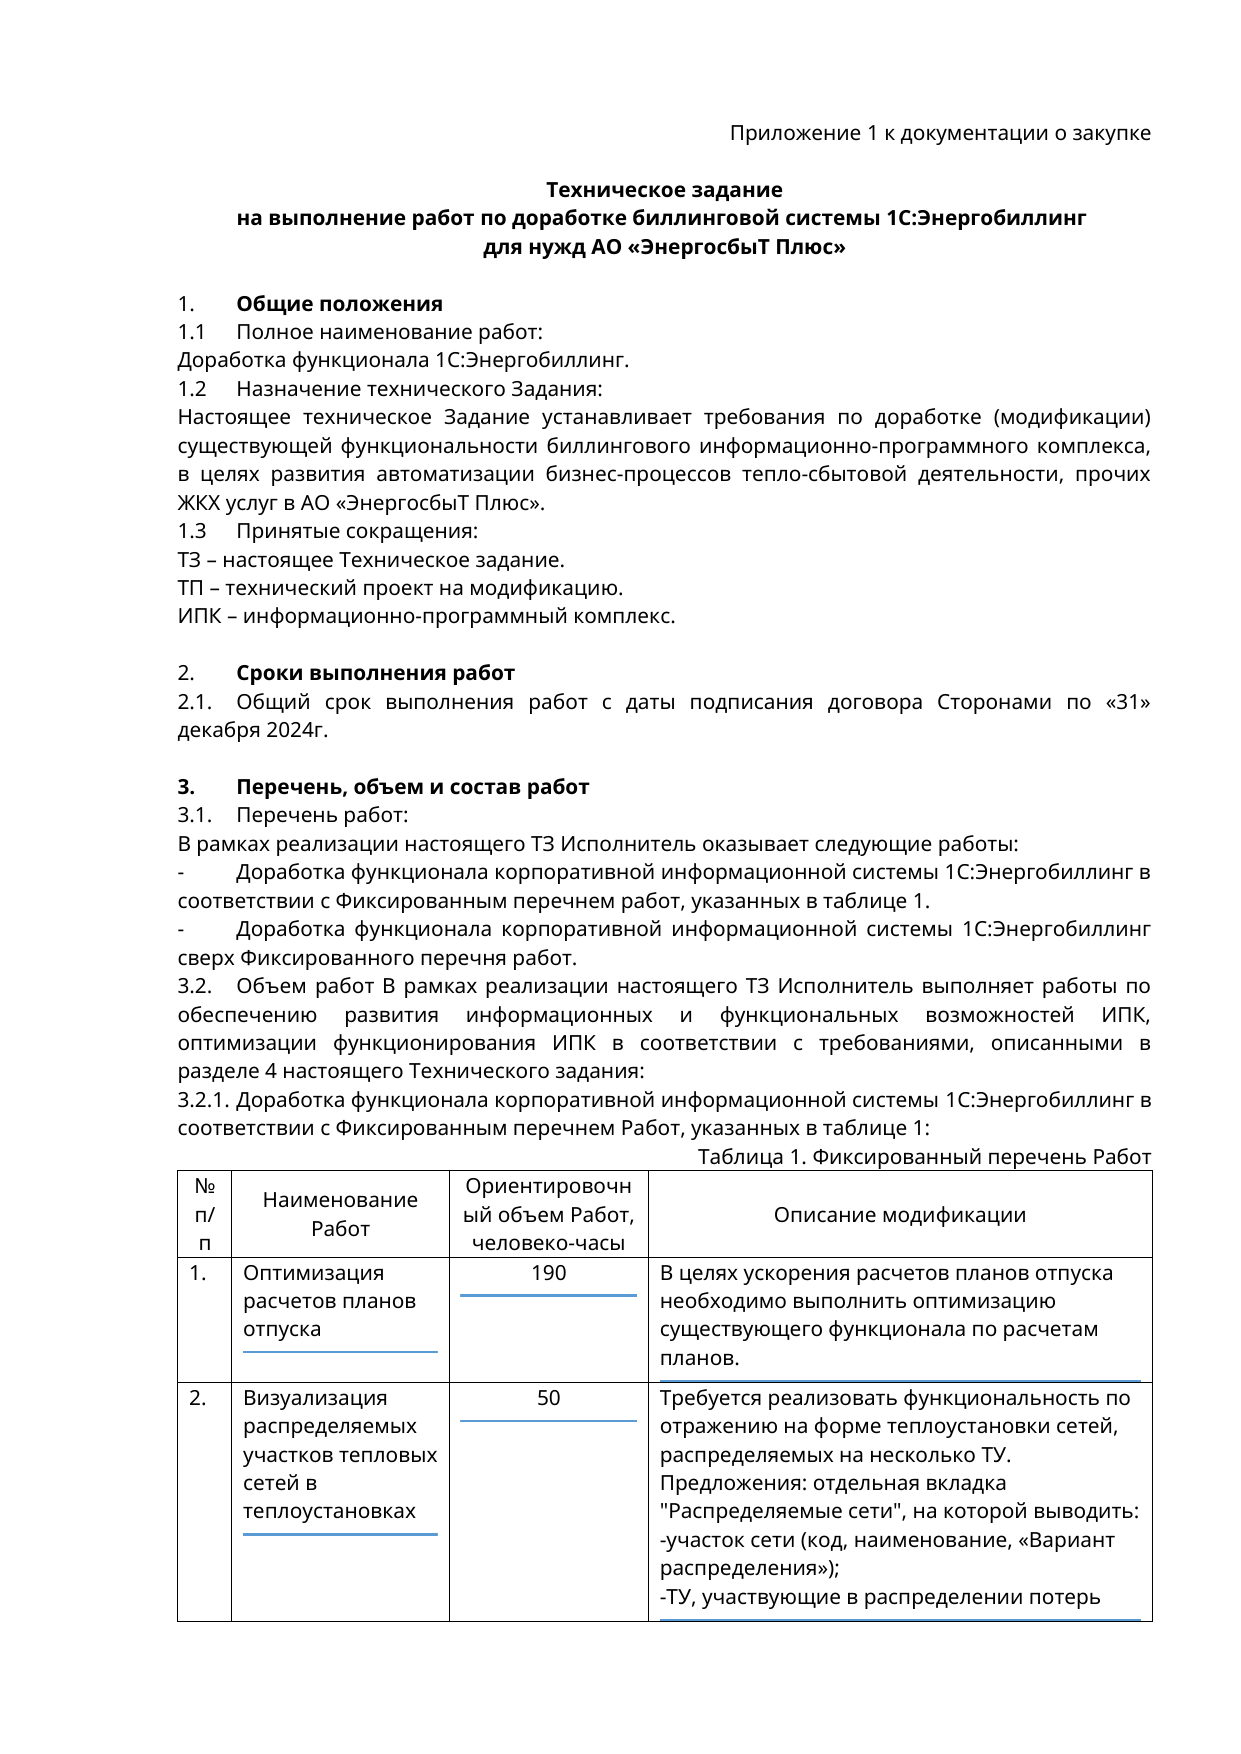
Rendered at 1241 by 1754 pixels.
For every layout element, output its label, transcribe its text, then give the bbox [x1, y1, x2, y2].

text ТЗ – настоящее Техническое задание. [177, 545, 1152, 573]
text Доработка функционала 1С:Энергобиллинг. [177, 346, 1152, 374]
text В рамках реализации настоящего ТЗ Исполнитель оказывает следующие работы: [177, 829, 1152, 857]
table_header Описание модификации [649, 1171, 1152, 1257]
table_cell [178, 1383, 231, 1621]
text ТП – технический проект на модификацию. [177, 573, 1152, 602]
list Общие положения [177, 289, 1152, 317]
list Полное наименование работ: [177, 317, 1152, 346]
table_header № п/п [178, 1171, 231, 1257]
list Таблица 1. Фиксированный перечень Работ [177, 1142, 1152, 1170]
list Сроки выполнения работ [177, 658, 1152, 687]
list Доработка функционала корпоративной информационной системы 1С:Энергобиллинг сверх Фиксированного перечня работ. [177, 914, 1152, 971]
table_header Ориентировочный объем Работ, человеко-часы [450, 1171, 648, 1257]
list Назначение технического Задания: [177, 374, 1152, 402]
table_cell [178, 1258, 231, 1382]
list Общий срок выполнения работ с даты подписания договора Сторонами по «31» декабря 2024г. [177, 687, 1152, 744]
list Доработка функционала корпоративной информационной системы 1С:Энергобиллинг в соответствии с Фиксированным перечнем Работ, указанных в таблице 1: [177, 1085, 1152, 1142]
list Доработка функционала корпоративной информационной системы 1С:Энергобиллинг в соответствии с Фиксированным перечнем работ, указанных в таблице 1. [177, 857, 1152, 914]
list Принятые сокращения: [177, 516, 1152, 545]
text Настоящее техническое Задание устанавливает требования по доработке (модификации) существующей функциональности биллингового информационно-программного комплекса, в целях развития автоматизации бизнес-процессов тепло-сбытовой деятельности, прочих ЖКХ услуг в АО «ЭнергосбыТ Плюс». [177, 402, 1152, 516]
list Перечень работ: [177, 801, 1152, 829]
table_cell 190 [450, 1258, 648, 1382]
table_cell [649, 1383, 1152, 1621]
text ИПК – информационно-программный комплекс. [177, 602, 1152, 630]
table_cell В целях ускорения расчетов планов отпуска необходимо выполнить оптимизацию существующего функционала по расчетам планов. [649, 1258, 1152, 1382]
table_header Наименование Работ [232, 1171, 449, 1257]
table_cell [232, 1383, 449, 1621]
list Объем работ В рамках реализации настоящего ТЗ Исполнитель выполняет работы по обеспечению развития информационных и функциональных возможностей ИПК, оптимизации функционирования ИПК в соответствии с требованиями, описанными в разделе 4 настоящего Технического задания: [177, 971, 1152, 1085]
list Перечень, объем и состав работ [177, 772, 1152, 801]
table_cell 50 [450, 1383, 648, 1621]
list Техническое задание на выполнение работ по доработке биллинговой системы 1С:Энергобиллинг для нужд АО «ЭнергосбыТ Плюс» [177, 175, 1152, 260]
text Приложение 1 к документации о закупке [177, 118, 1152, 147]
table_cell Оптимизация расчетов планов отпуска [232, 1258, 449, 1382]
